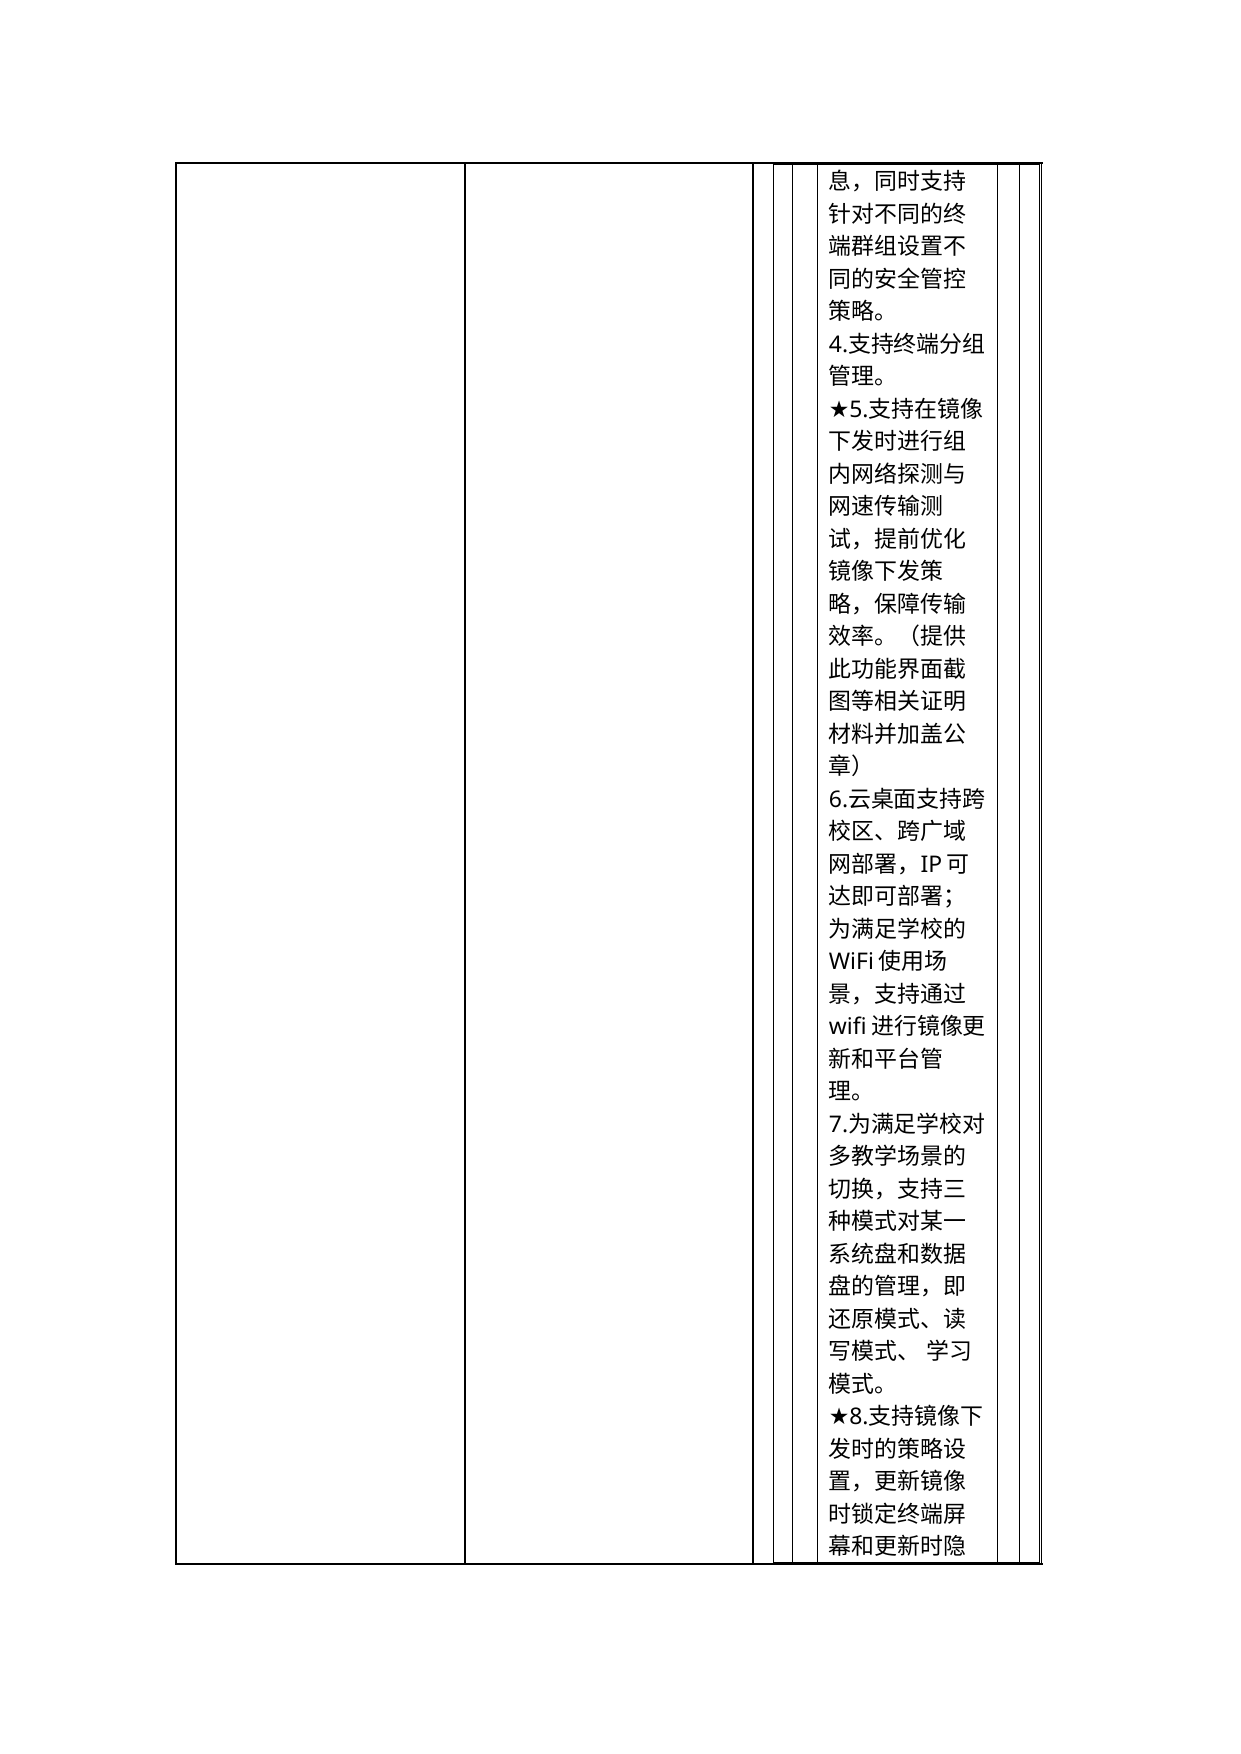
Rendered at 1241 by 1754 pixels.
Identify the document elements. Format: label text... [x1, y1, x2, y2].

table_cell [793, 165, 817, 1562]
table_cell 1 [177, 164, 464, 1563]
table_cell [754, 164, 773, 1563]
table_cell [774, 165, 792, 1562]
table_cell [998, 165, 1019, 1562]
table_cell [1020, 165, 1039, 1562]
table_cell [818, 165, 997, 1562]
table_cell ★ [466, 164, 752, 1563]
